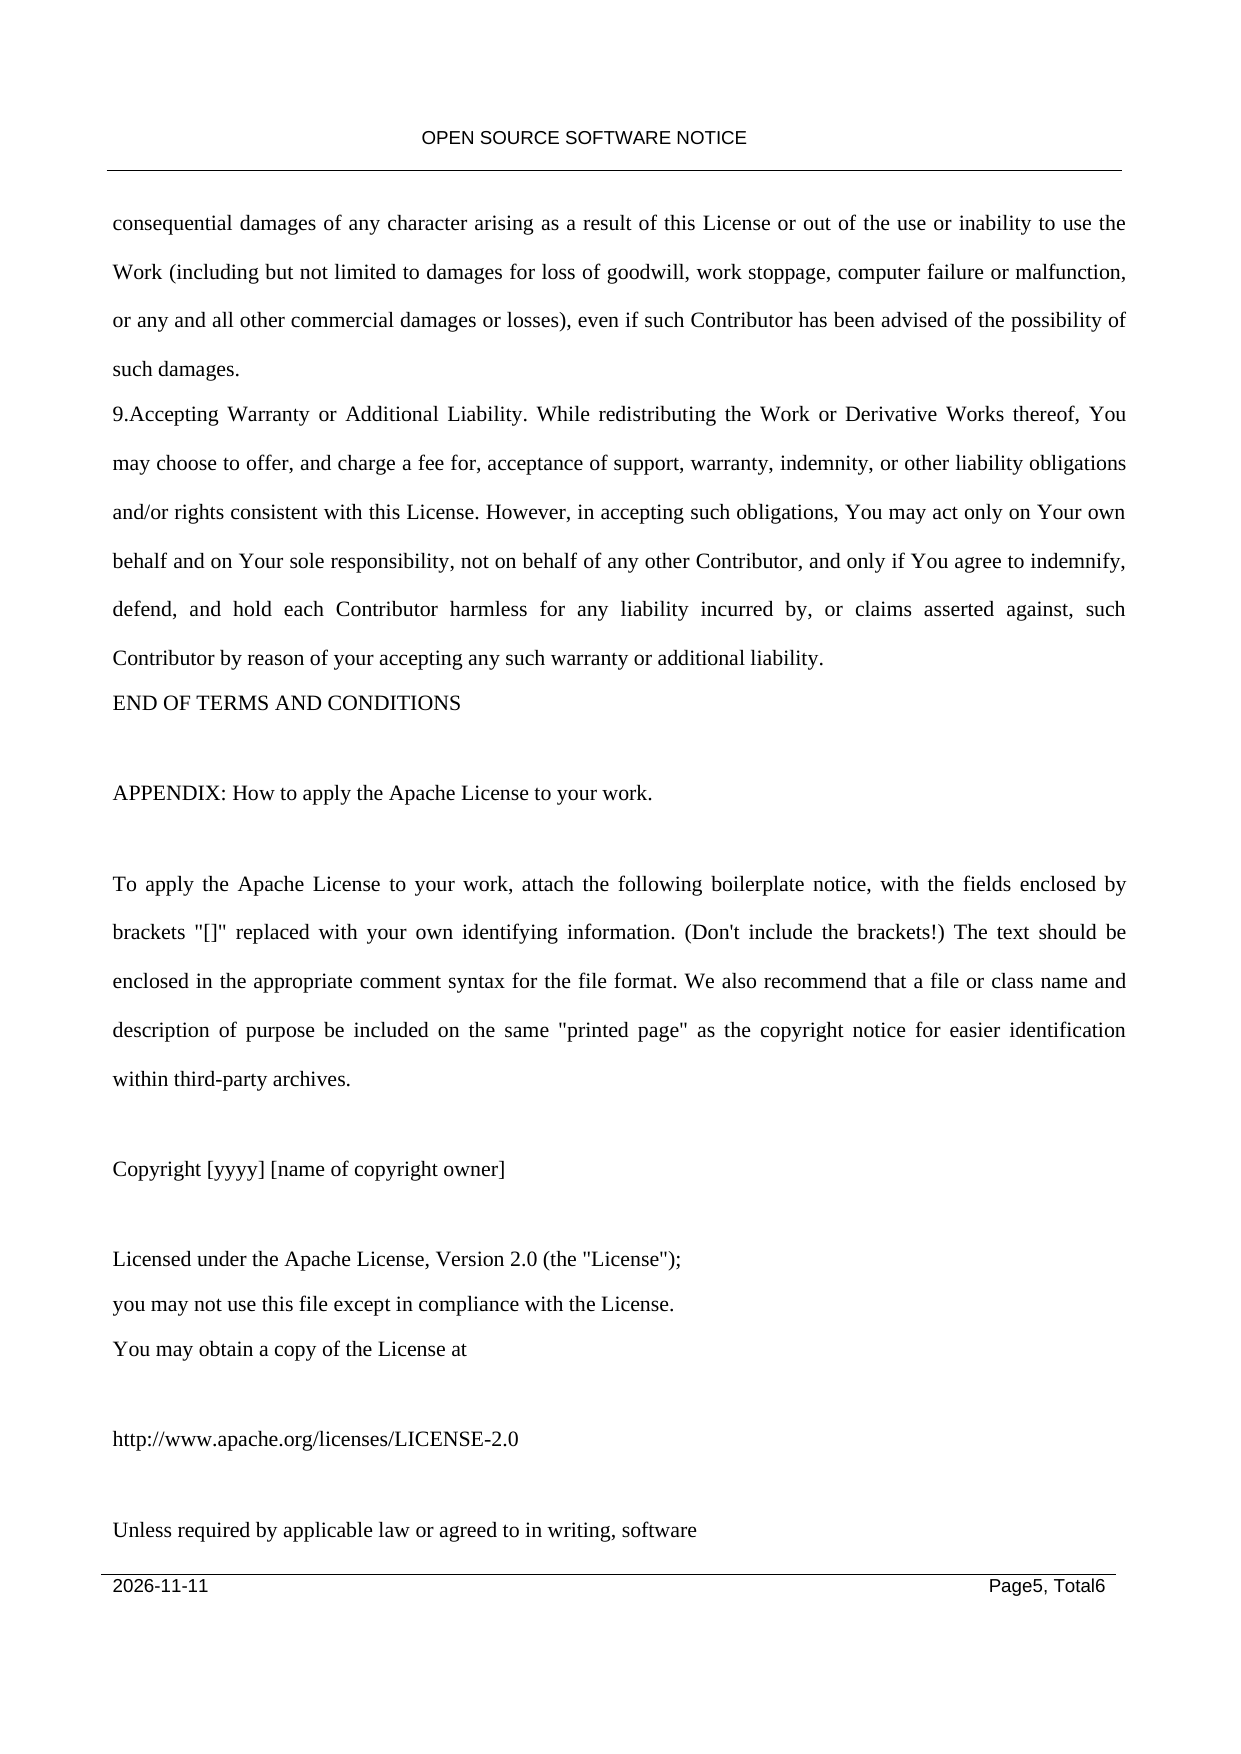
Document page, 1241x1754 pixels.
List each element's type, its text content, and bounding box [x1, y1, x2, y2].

text 9.Accepting Warranty or Additional Liability. While redistributing the Work or Derivative Works thereof, You may choose to offer, and charge a fee for, acceptance of support, warranty, indemnity, or other liability obligations and/or rights consistent with this License. However, in accepting such obligations, You may act only on Your own behalf and on Your sole responsibility, not on behalf of any other Contributor, and only if You agree to indemnify, defend, and hold each Contributor harmless for any liability incurred by, or claims asserted against, such Contributor by reason of your accepting any such warranty or additional liability. [112, 398, 1128, 674]
text To apply the Apache License to your work, attach the following boilerplate notice, with the fields enclosed by brackets "[]" replaced with your own identifying information. (Don't include the brackets!) The text should be enclosed in the appropriate comment syntax for the file format. We also recommend that a file or class name and description of purpose be included on the same "printed page" as the copyright notice for easier identification within third-party archives. [112, 867, 1128, 1094]
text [112, 206, 1128, 385]
text APPENDIX: How to apply the Apache License to your work. [112, 777, 1128, 809]
text Licensed under the Apache License, Version 2.0 (the "License"); [112, 1242, 1128, 1275]
text http://www.apache.org/licenses/LICENSE-2.0 [112, 1423, 1128, 1455]
text END OF TERMS AND CONDITIONS [112, 687, 1128, 719]
text you may not use this file except in compliance with the License. [112, 1287, 1128, 1320]
text Copyright [yyyy] [name of copyright owner] [112, 1152, 1128, 1185]
text You may obtain a copy of the License at [112, 1333, 1128, 1365]
text Unless required by applicable law or agreed to in writing, software [112, 1513, 1128, 1546]
